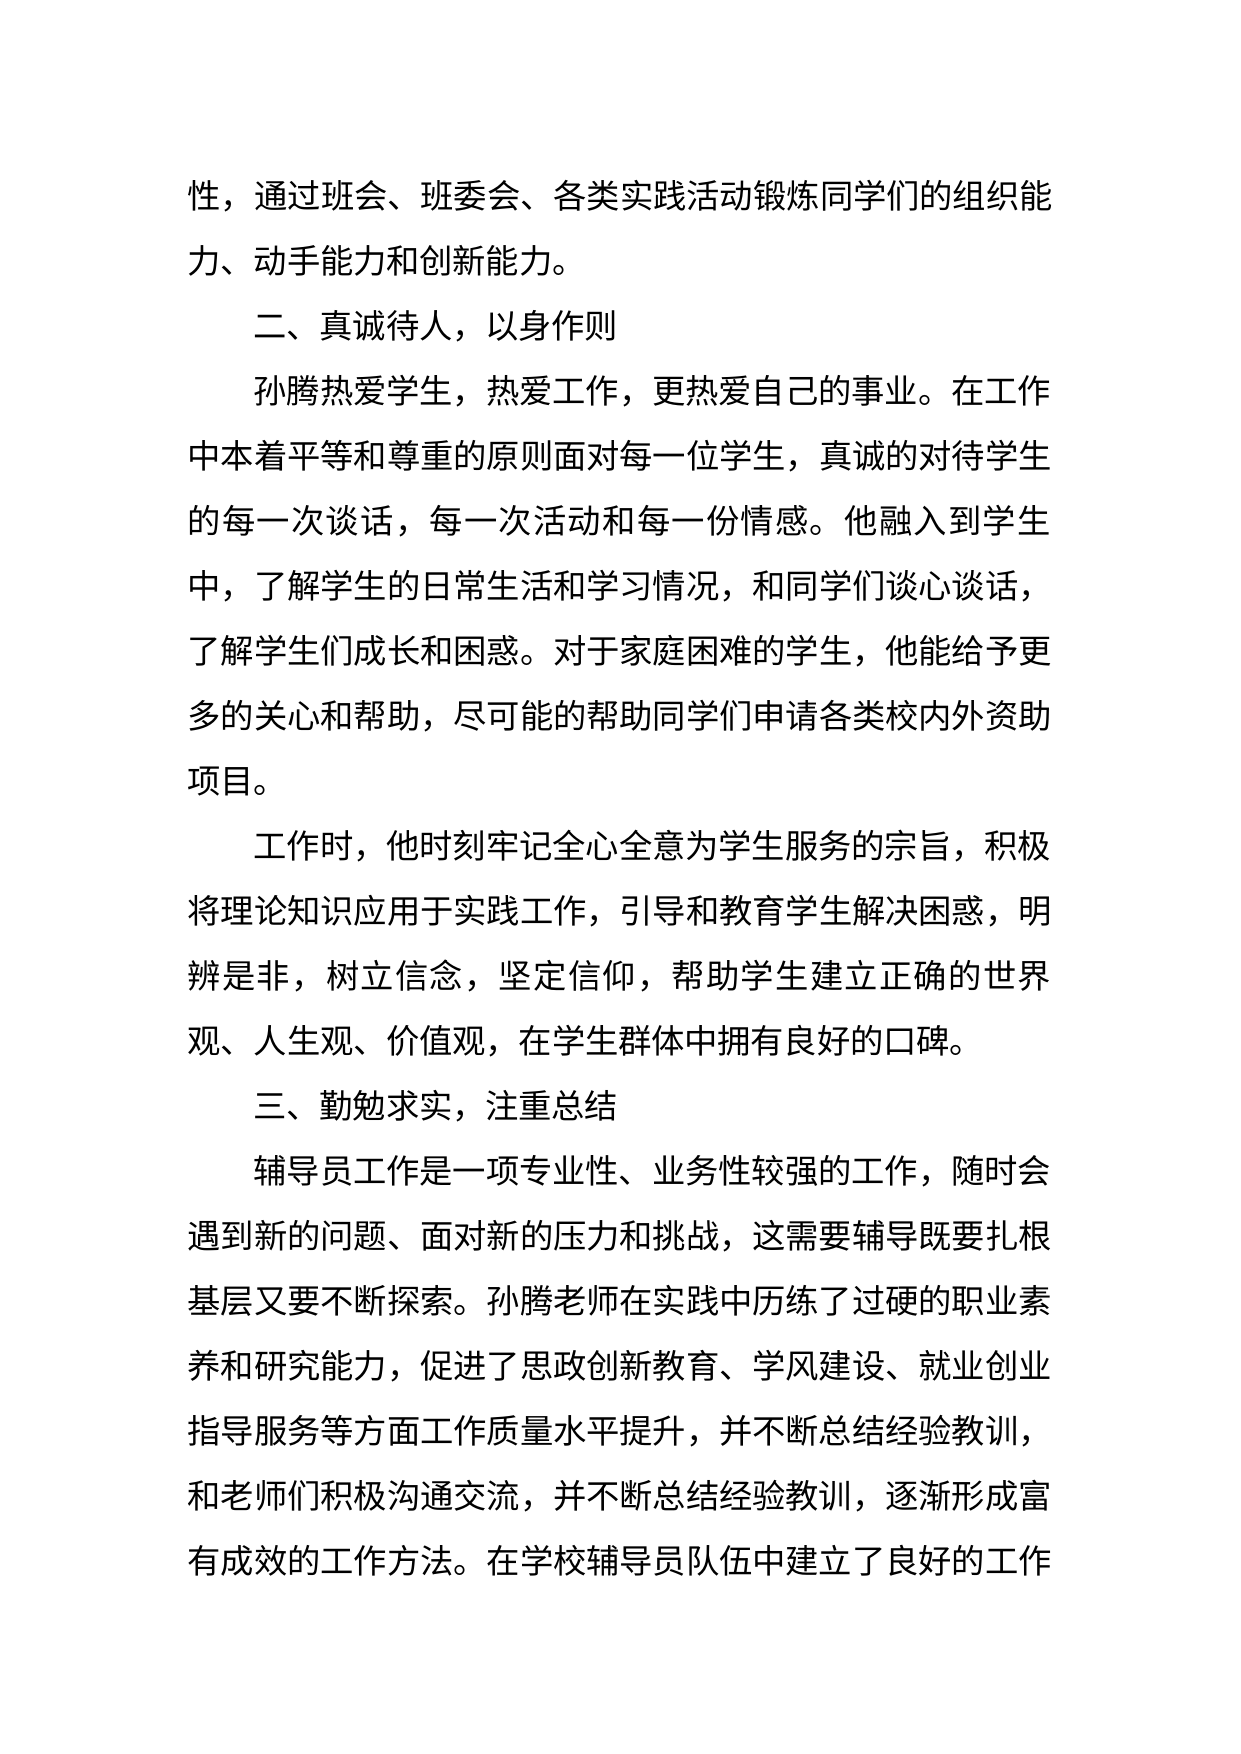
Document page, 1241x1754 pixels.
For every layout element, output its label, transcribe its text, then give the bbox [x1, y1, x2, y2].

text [187, 162, 1053, 292]
text 三、勤勉求实，注重总结 [187, 1072, 1053, 1137]
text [187, 1137, 1053, 1592]
text 工作时，他时刻牢记全心全意为学生服务的宗旨，积极将理论知识应用于实践工作，引导和教育学生解决困惑，明辨是非，树立信念，坚定信仰，帮助学生建立正确的世界观、人生观、价值观，在学生群体中拥有良好的口碑。 [187, 812, 1053, 1072]
text 孙腾热爱学生，热爱工作，更热爱自己的事业。在工作中本着平等和尊重的原则面对每一位学生，真诚的对待学生的每一次谈话，每一次活动和每一份情感。他融入到学生中，了解学生的日常生活和学习情况，和同学们谈心谈话，了解学生们成长和困惑。对于家庭困难的学生，他能给予更多的关心和帮助，尽可能的帮助同学们申请各类校内外资助项目。 [187, 357, 1053, 812]
text 二、真诚待人，以身作则 [187, 292, 1053, 357]
